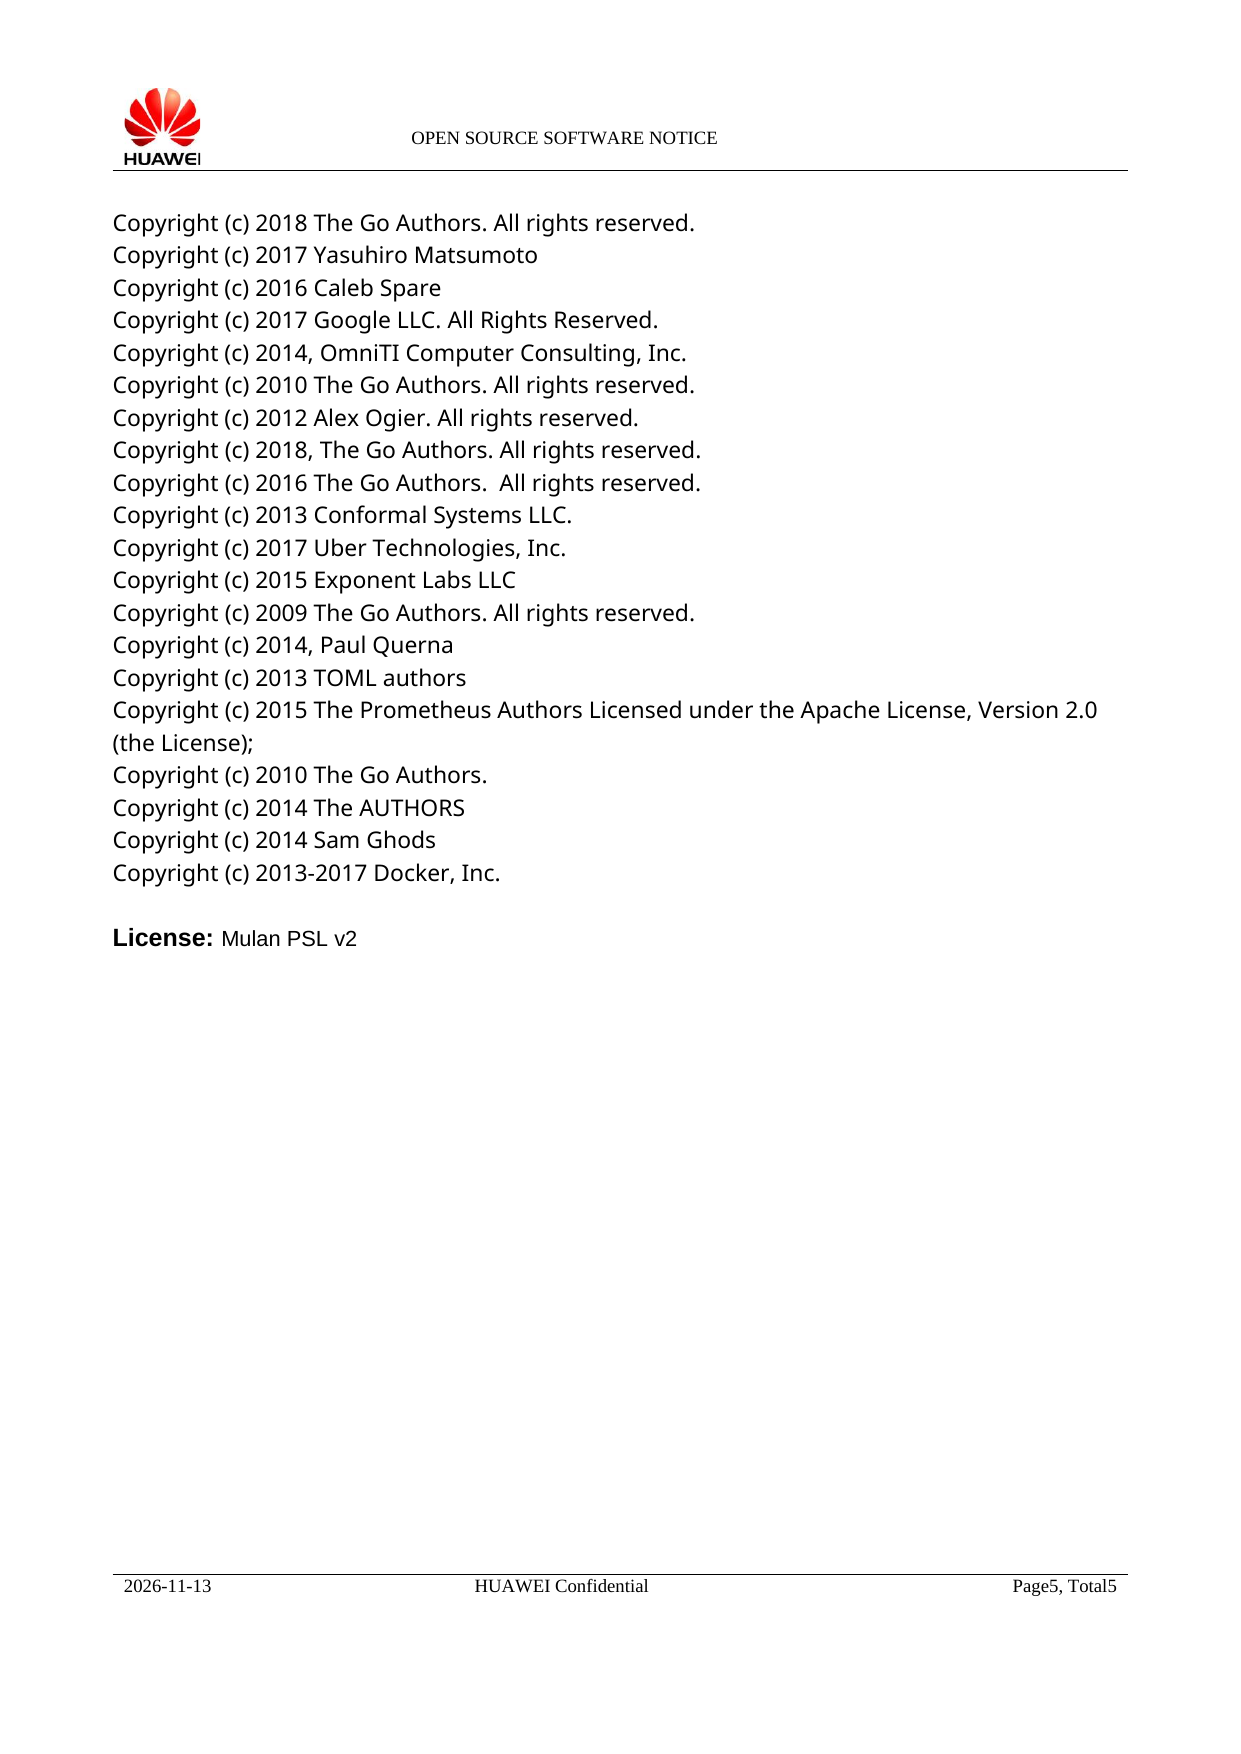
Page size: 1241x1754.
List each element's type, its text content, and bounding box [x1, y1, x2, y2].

text License: Mulan PSL v2 [112, 921, 1128, 954]
picture [124, 88, 201, 165]
